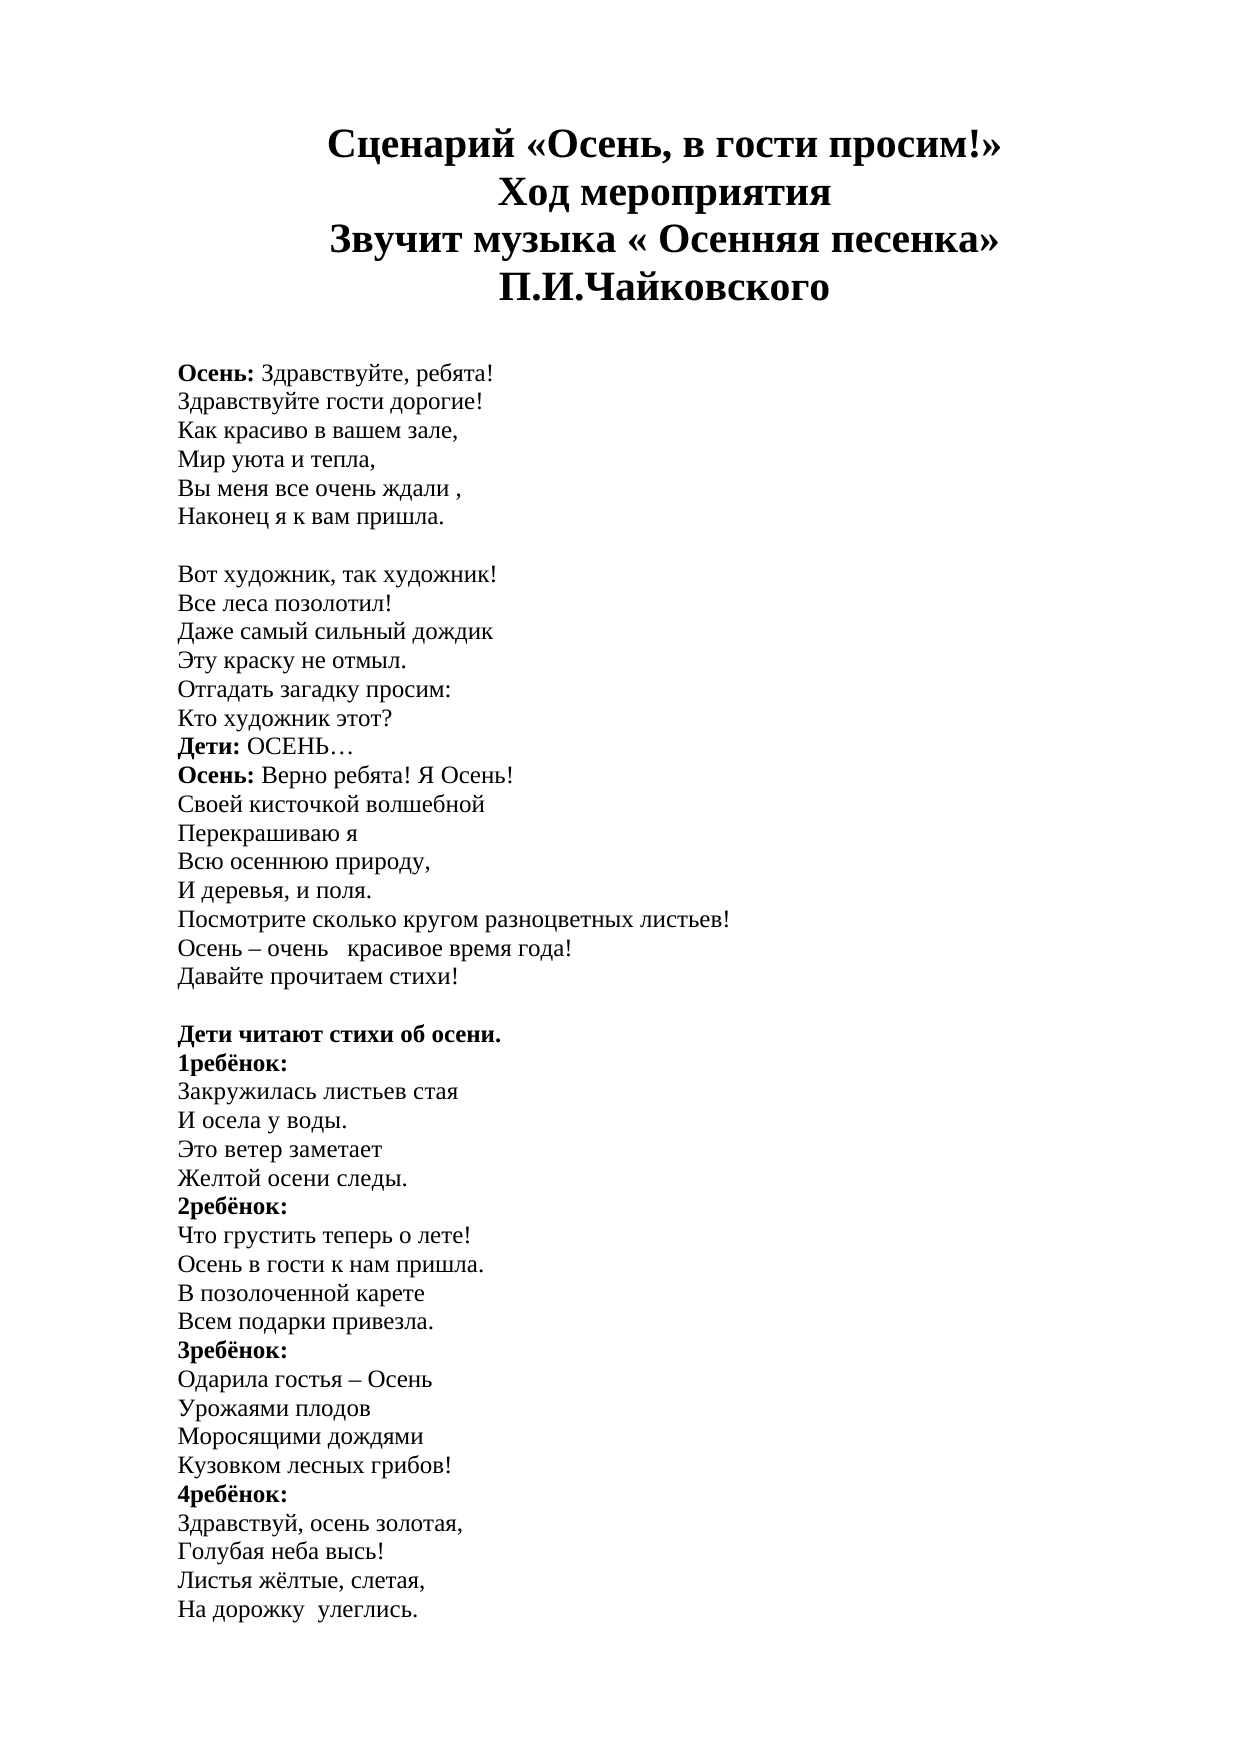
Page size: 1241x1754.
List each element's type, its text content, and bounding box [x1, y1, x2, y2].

text Все леса позолотил! [177, 588, 1152, 616]
text Кузовком лесных грибов! [177, 1450, 1152, 1479]
text Эту краску не отмыл. [177, 645, 1152, 674]
text И деревья, и поля. [177, 875, 1152, 904]
text Кто художник этот? [177, 703, 1152, 731]
text Закружилась листьев стая И осела у воды. Это ветер заметает Желтой осени следы. [348, 1076, 1152, 1191]
text Здравствуйте гости дорогие! [177, 386, 1152, 415]
text Осень: Здравствуйте, ребята! [177, 358, 1152, 386]
text Наконец я к вам пришла. [177, 501, 1152, 530]
text 1ребёнок: [177, 1048, 1152, 1076]
text Посмотрите сколько кругом разноцветных листьев! [177, 904, 1152, 933]
text Давайте прочитаем стихи! [177, 961, 1152, 990]
text Здравствуй, осень золотая, [177, 1508, 1152, 1536]
text Перекрашиваю я [177, 818, 1152, 846]
text Ход мероприятия [177, 166, 1152, 214]
text Всю осеннюю природу, [177, 846, 1152, 875]
text Голубая неба высь! [177, 1536, 1152, 1565]
text Урожаями плодов [177, 1393, 1152, 1421]
text Осень: Верно ребята! Я Осень! [177, 760, 1152, 789]
text Что грустить теперь о лете! [177, 1220, 1152, 1249]
text Даже самый сильный дождик [177, 616, 1152, 645]
text Вы меня все очень ждали , [177, 473, 1152, 501]
text В позолоченной карете [177, 1278, 1152, 1306]
text Своей кисточкой волшебной [177, 789, 1152, 818]
text Одарила гостья – Осень [177, 1364, 1152, 1393]
text Как красиво в вашем зале, [177, 415, 1152, 444]
text 3ребёнок: [177, 1335, 1152, 1364]
text Осень – очень красивое время года! [177, 933, 1152, 961]
text 2ребёнок: [177, 1191, 1152, 1220]
text Осень в гости к нам пришла. [177, 1249, 1152, 1278]
text 4ребёнок: [177, 1479, 1152, 1508]
text Отгадать загадку просим: [177, 674, 1152, 703]
text Дети: ОСЕНЬ… [177, 731, 1152, 760]
text Всем подарки привезла. [177, 1306, 1152, 1335]
text На дорожку улеглись. [177, 1594, 1152, 1623]
text Моросящими дождями [177, 1421, 1152, 1450]
text Сценарий «Осень, в гости просим!» [177, 118, 1152, 166]
text Мир уюта и тепла, [177, 444, 1152, 473]
text Дети читают стихи об осени. [177, 990, 1152, 1048]
text Листья жёлтые, слетая, [177, 1565, 1152, 1594]
text Звучит музыка « Осенняя песенка» П.И.Чайковского [177, 214, 1152, 310]
text Вот художник, так художник! [177, 559, 1152, 588]
